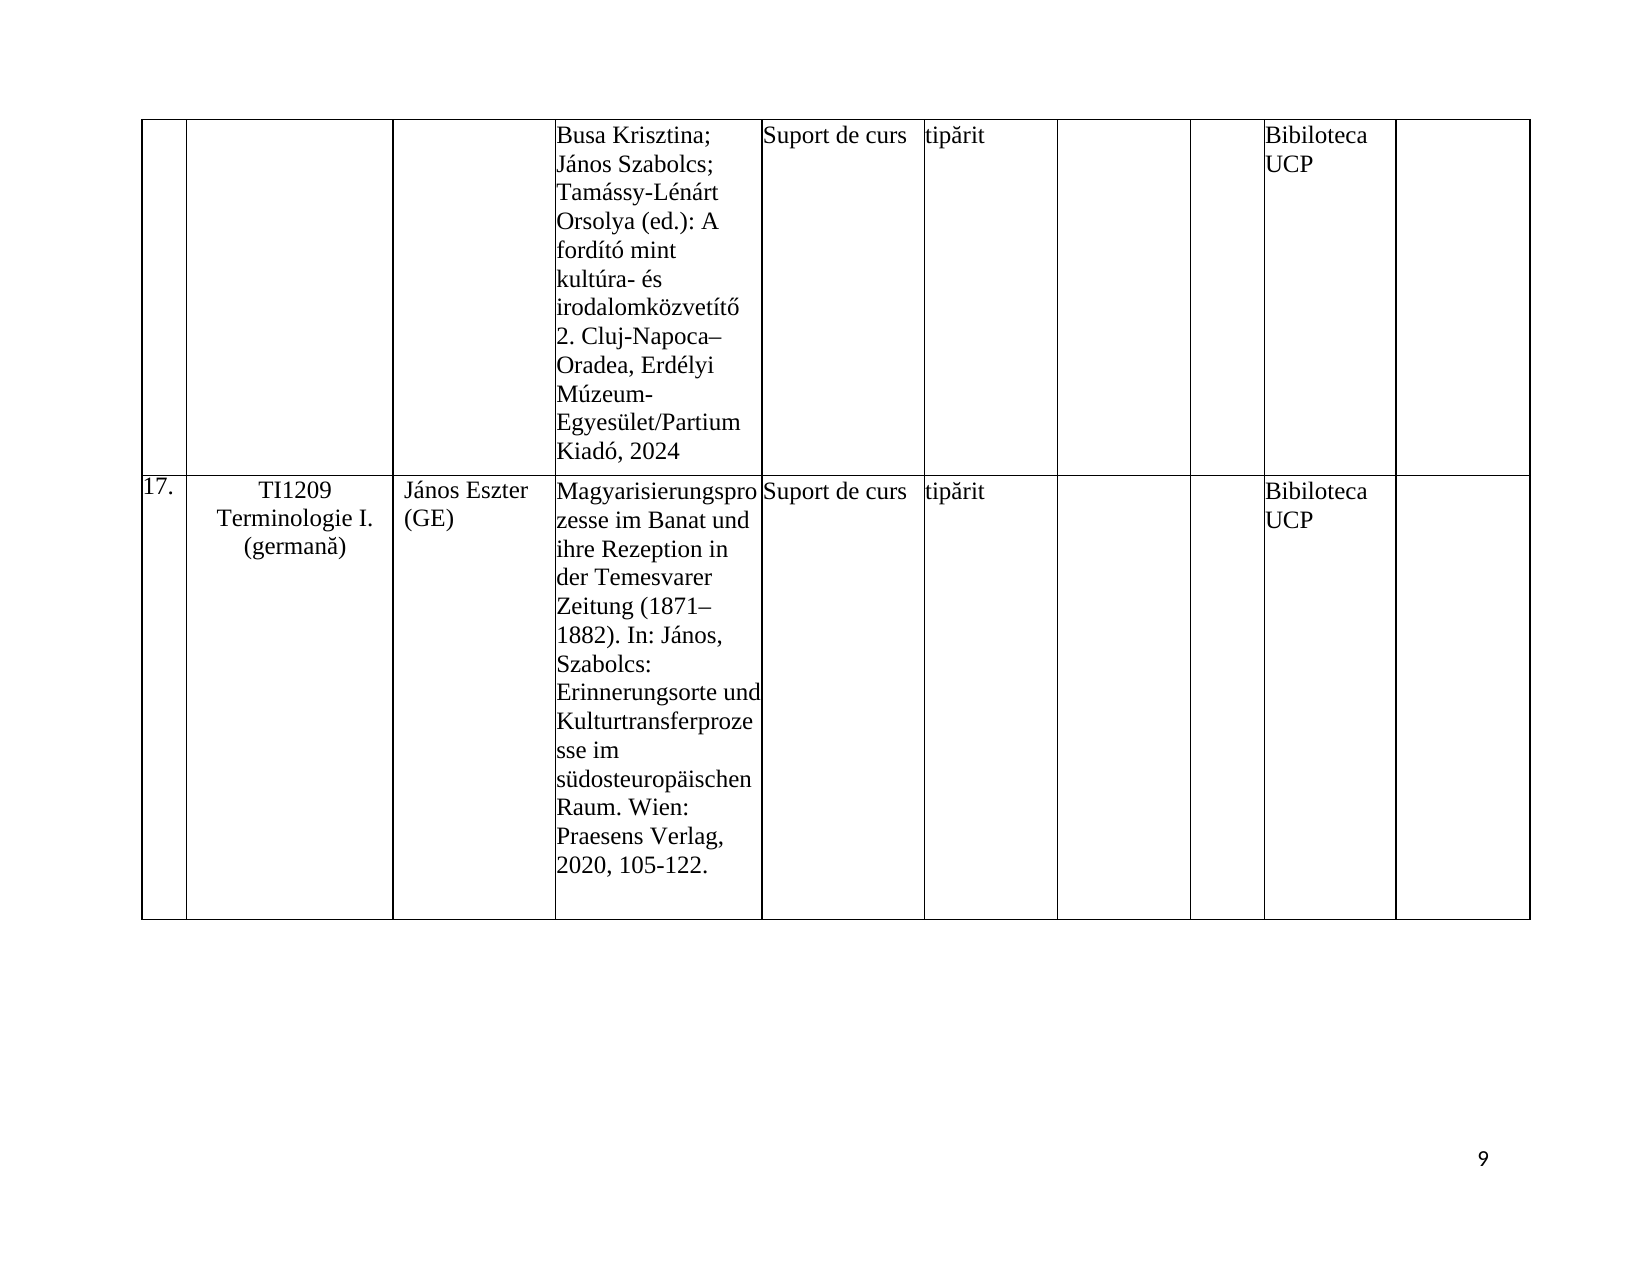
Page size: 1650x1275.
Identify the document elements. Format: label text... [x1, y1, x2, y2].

table_cell [394, 120, 555, 475]
table_cell [1058, 120, 1190, 475]
table_cell TI1209 Terminologie I. (germană) [187, 476, 392, 918]
table_cell [1058, 476, 1190, 918]
table_cell tipărit [925, 120, 1057, 475]
table_cell János Eszter (GE) [394, 476, 555, 918]
table_cell Suport de curs [763, 120, 924, 475]
table_cell tipărit [925, 476, 1057, 918]
table_cell [143, 120, 186, 475]
table_cell [1191, 120, 1264, 475]
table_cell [556, 476, 761, 918]
table_cell [1191, 476, 1264, 918]
table_cell Bibiloteca UCP [1265, 120, 1395, 475]
table_cell [187, 120, 392, 475]
table_cell Suport de curs [763, 476, 924, 918]
table_cell Bibiloteca UCP [1265, 476, 1395, 918]
table_cell [1397, 120, 1529, 475]
table_cell [1397, 476, 1529, 918]
table_cell [143, 476, 186, 918]
table_cell Busa Krisztina; János Szabolcs; Tamássy-Lénárt Orsolya (ed.): A fordító mint kultúra- és irodalomközvetítő 2. Cluj-Napoca–Oradea, Erdélyi Múzeum-Egyesület/Partium Kiadó, 2024 [556, 120, 761, 475]
